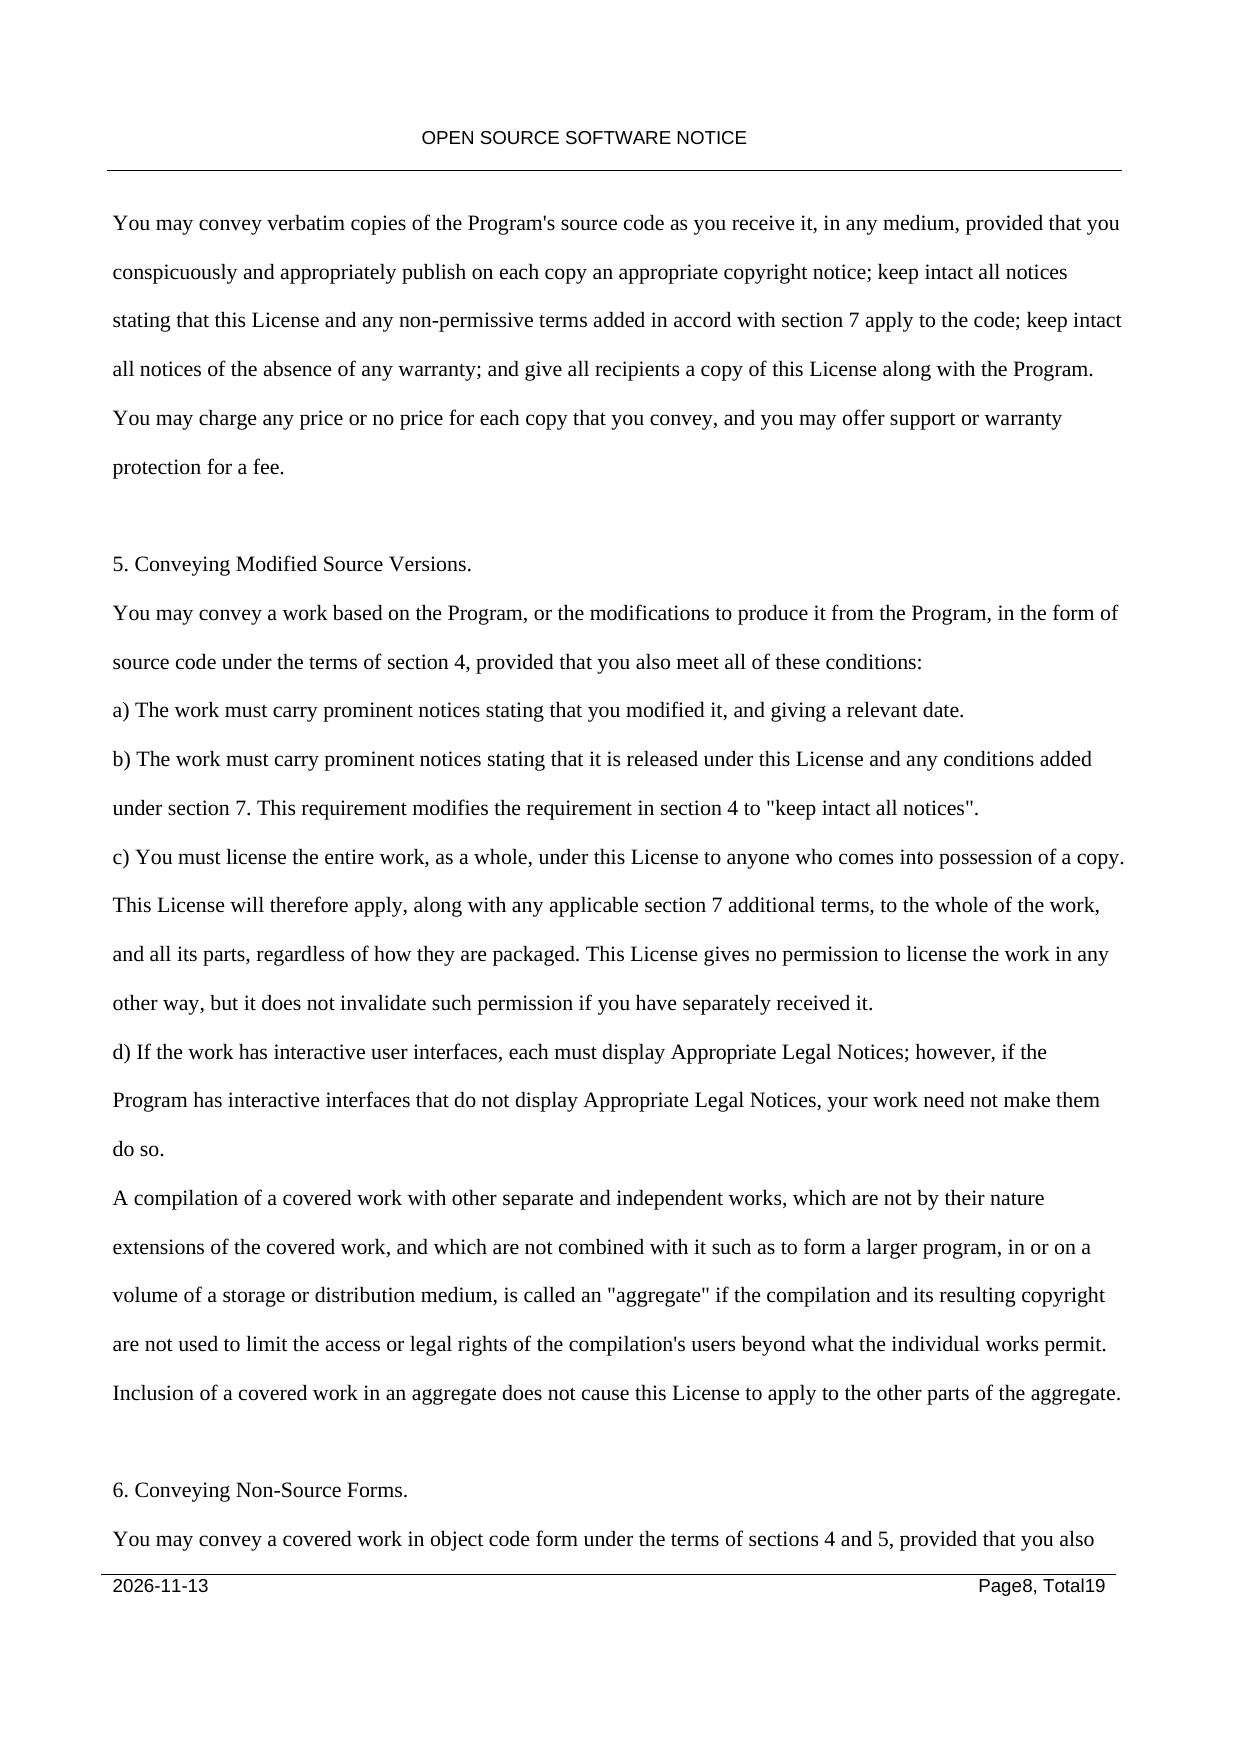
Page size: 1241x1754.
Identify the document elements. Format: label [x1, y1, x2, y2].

text [112, 206, 1128, 1555]
